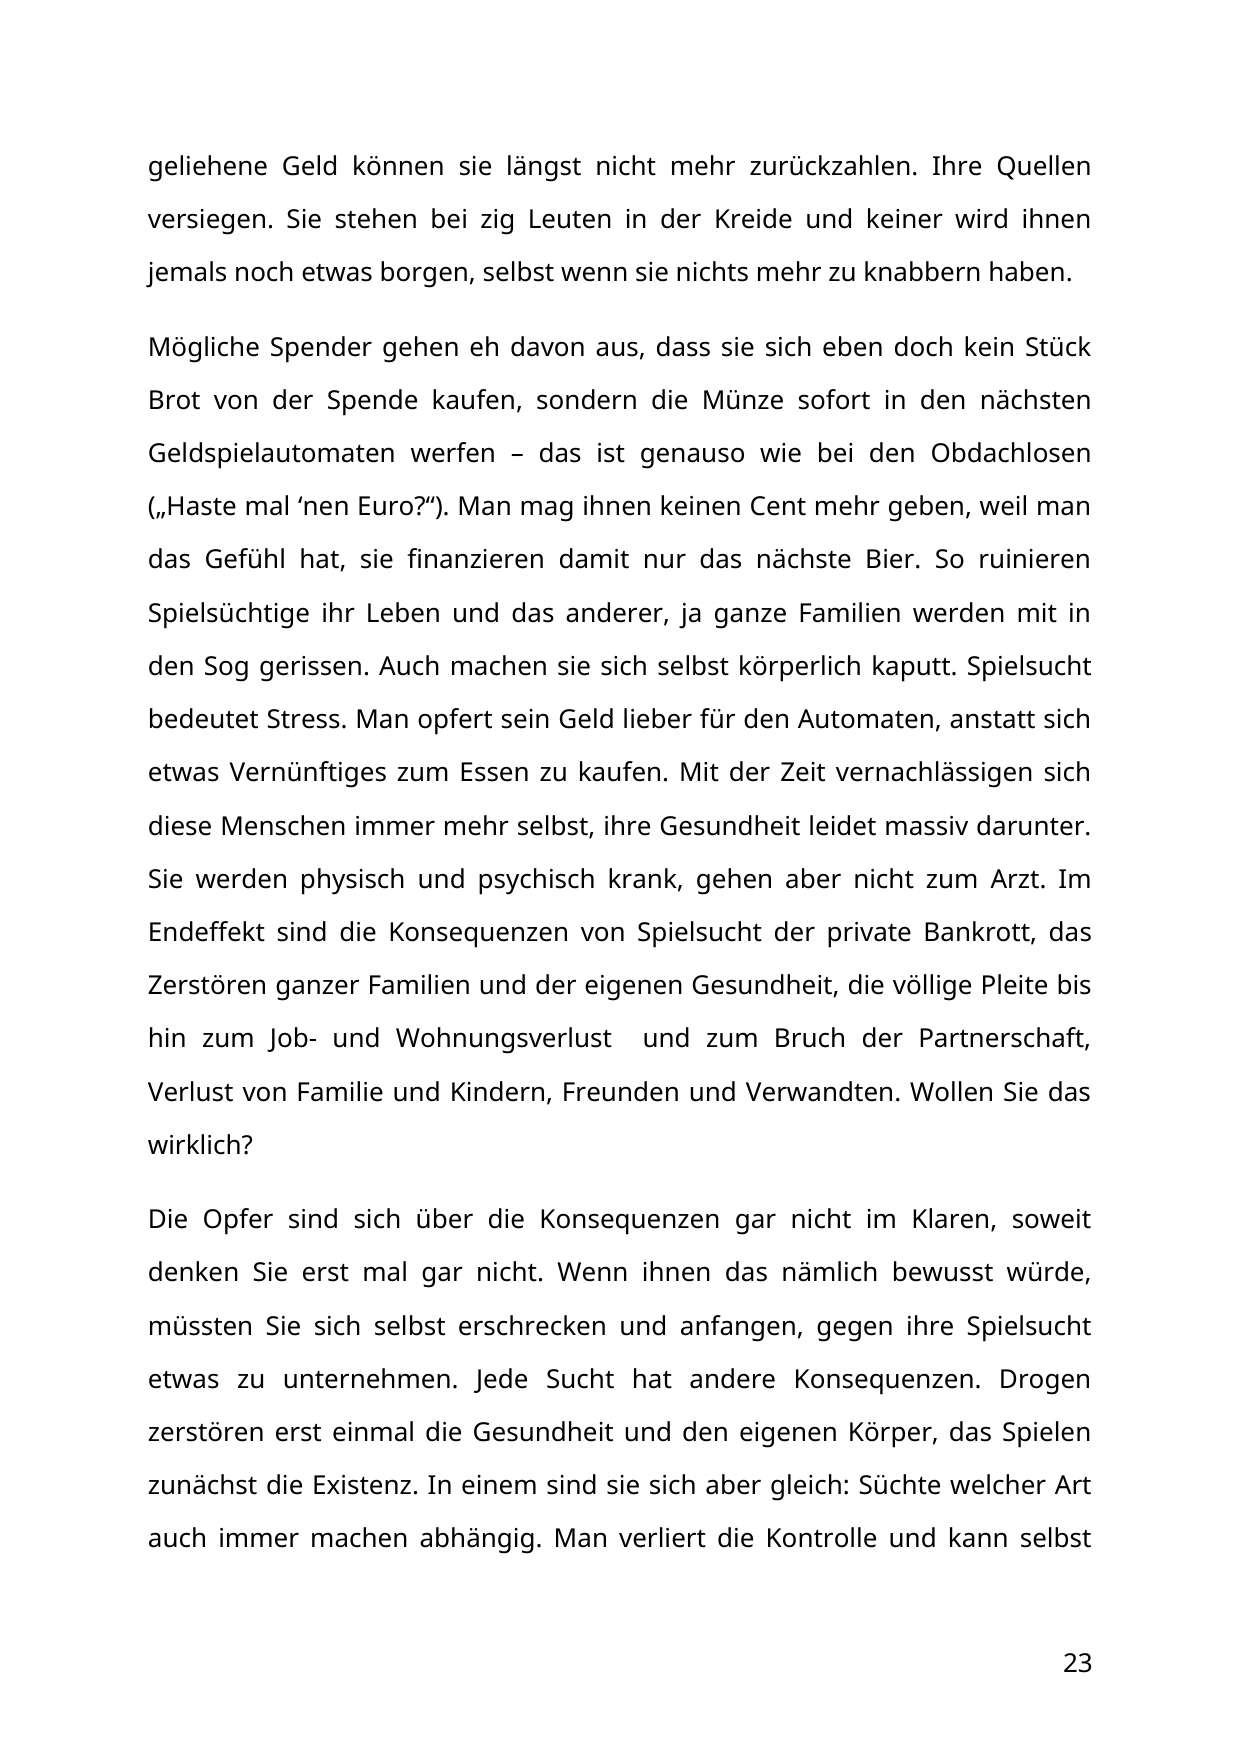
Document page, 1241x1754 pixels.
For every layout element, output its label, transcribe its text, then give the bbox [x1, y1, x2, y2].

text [148, 1201, 1093, 1556]
text Mögliche Spender gehen eh davon aus, dass sie sich eben doch kein Stück Brot von der Spende kaufen, sondern die Münze sofort in den nächsten Geldspielautomaten werfen – das ist genauso wie bei den Obdachlosen („Haste mal ‘nen Euro?“). Man mag ihnen keinen Cent mehr geben, weil man das Gefühl hat, sie finanzieren damit nur das nächste Bier. So ruinieren Spielsüchtige ihr Leben und das anderer, ja ganze Familien werden mit in den Sog gerissen. Auch machen sie sich selbst körperlich kaputt. Spielsucht bedeutet Stress. Man opfert sein Geld lieber für den Automaten, anstatt sich etwas Vernünftiges zum Essen zu kaufen. Mit der Zeit vernachlässigen sich diese Menschen immer mehr selbst, ihre Gesundheit leidet massiv darunter. Sie werden physisch und psychisch krank, gehen aber nicht zum Arzt. Im Endeffekt sind die Konsequenzen von Spielsucht der private Bankrott, das Zerstören ganzer Familien und der eigenen Gesundheit, die völlige Pleite bis hin zum Job- und Wohnungsverlust und zum Bruch der Partnerschaft, Verlust von Familie und Kindern, Freunden und Verwandten. Wollen Sie das wirklich? [148, 328, 1093, 1162]
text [148, 148, 1093, 289]
